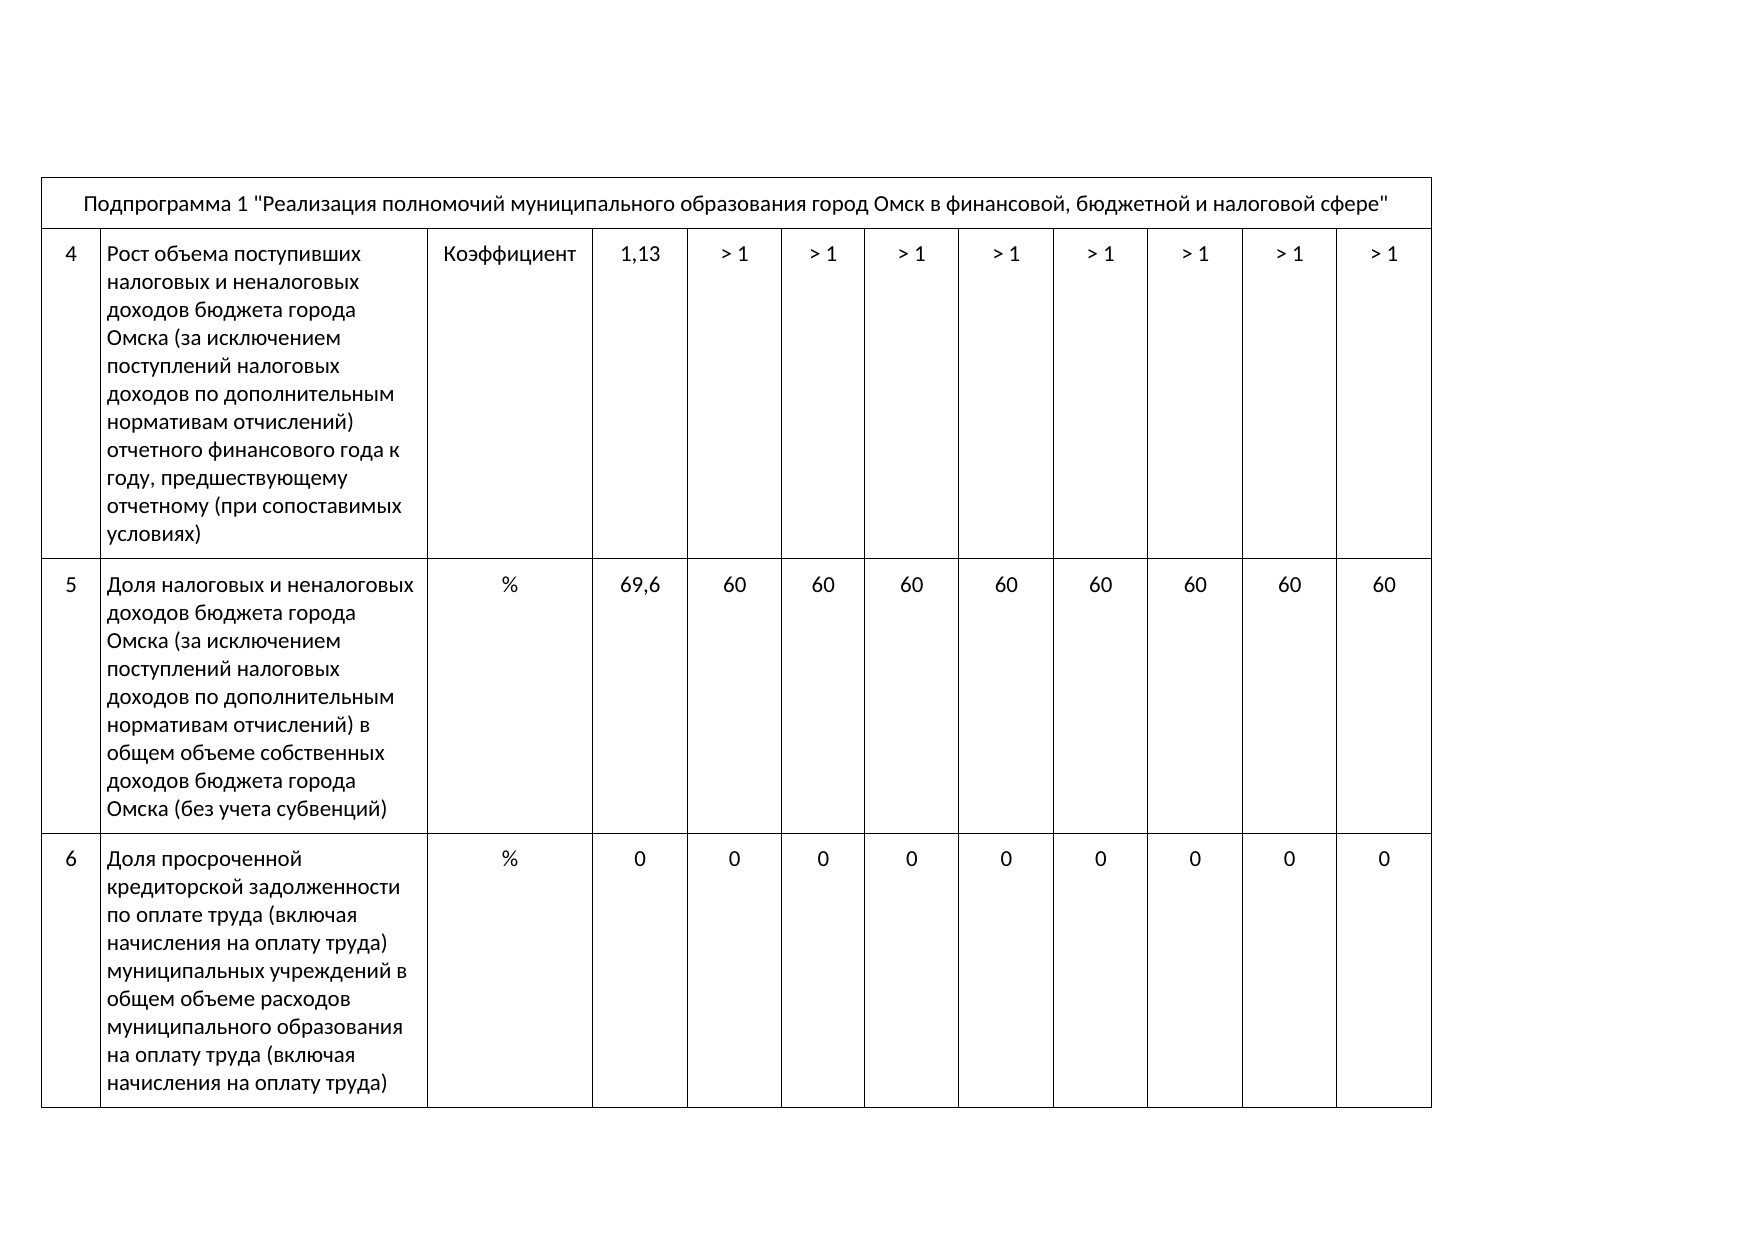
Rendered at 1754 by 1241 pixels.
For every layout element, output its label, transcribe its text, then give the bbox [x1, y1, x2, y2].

table_cell 0 [593, 834, 687, 1107]
table_cell 0 [1243, 834, 1336, 1107]
table_cell % [428, 834, 592, 1107]
table_cell % [428, 559, 592, 832]
table_cell 0 [865, 834, 958, 1107]
table_cell 60 [1054, 559, 1147, 832]
table_cell 0 [688, 834, 781, 1107]
table_cell 0 [1054, 834, 1147, 1107]
table_cell 60 [1148, 559, 1242, 832]
table_cell 6 [42, 834, 100, 1107]
table_cell Доля просроченной кредиторской задолженности по оплате труда (включая начисления на оплату труда) муниципальных учреждений в общем объеме расходов муниципального образования на оплату труда (включая начисления на оплату труда) [101, 834, 427, 1107]
table_cell > 1 [865, 229, 958, 558]
table_cell > 1 [782, 229, 864, 558]
table_cell > 1 [1054, 229, 1147, 558]
table_cell Доля налоговых и неналоговых доходов бюджета города Омска (за исключением поступлений налоговых доходов по дополнительным нормативам отчислений) в общем объеме собственных доходов бюджета города Омска (без учета субвенций) [101, 559, 427, 832]
table_cell > 1 [1243, 229, 1336, 558]
table_cell 1,13 [593, 229, 687, 558]
table_cell Рост объема поступивших налоговых и неналоговых доходов бюджета города Омска (за исключением поступлений налоговых доходов по дополнительным нормативам отчислений) отчетного финансового года к году, предшествующему отчетному (при сопоставимых условиях) [101, 229, 427, 558]
table_cell > 1 [688, 229, 781, 558]
table_cell 0 [1148, 834, 1242, 1107]
table_cell Коэффициент [428, 229, 592, 558]
table_cell 60 [688, 559, 781, 832]
table_cell > 1 [1337, 229, 1431, 558]
table_cell 4 [42, 229, 100, 558]
table_cell 60 [865, 559, 958, 832]
table_cell Подпрограмма 1 "Реализация полномочий муниципального образования город Омск в финансовой, бюджетной и налоговой сфере" [42, 178, 1431, 227]
table_cell 69,6 [593, 559, 687, 832]
table_cell 5 [42, 559, 100, 832]
table_cell > 1 [959, 229, 1053, 558]
table_cell 60 [1337, 559, 1431, 832]
table_cell 0 [1337, 834, 1431, 1107]
table_cell 60 [782, 559, 864, 832]
table_cell > 1 [1148, 229, 1242, 558]
table_cell 0 [782, 834, 864, 1107]
table_cell 60 [1243, 559, 1336, 832]
table_cell 60 [959, 559, 1053, 832]
table_cell 0 [959, 834, 1053, 1107]
